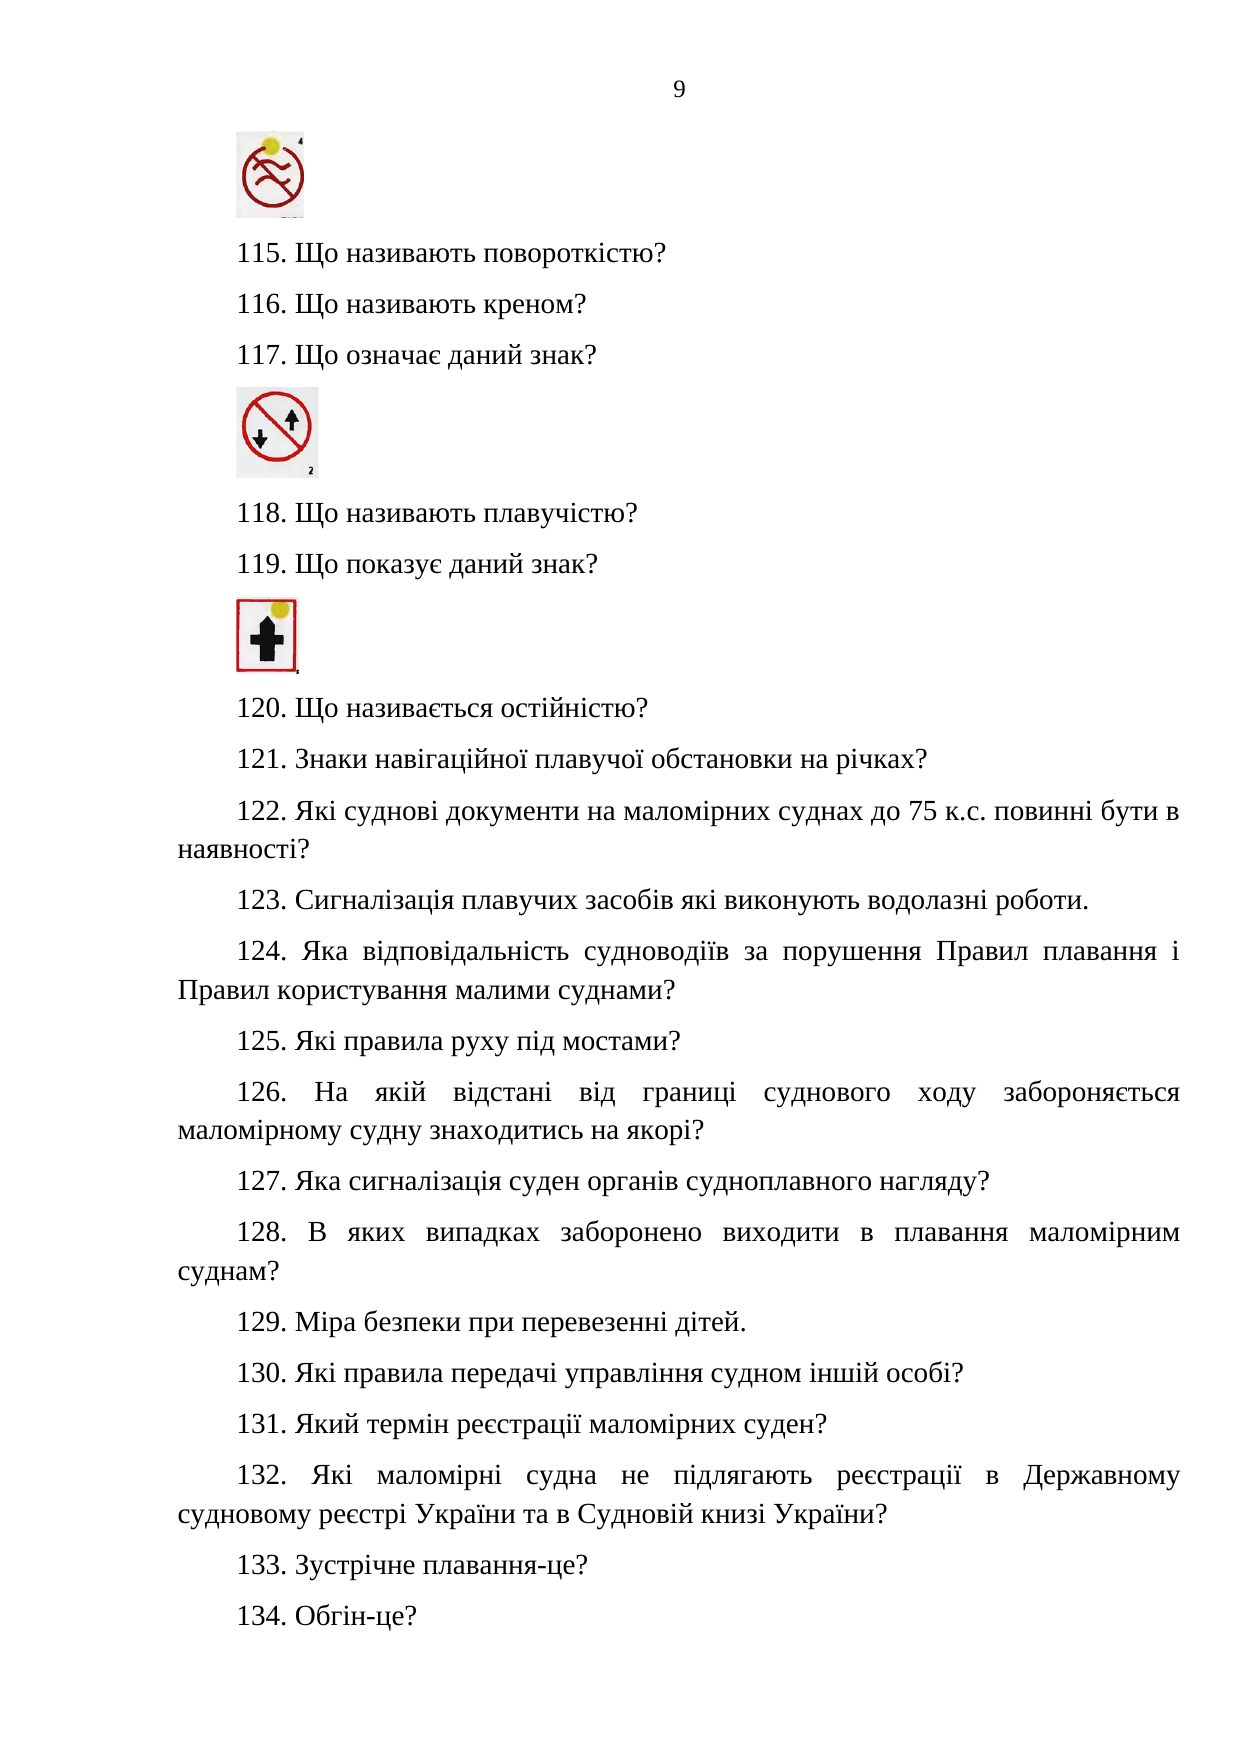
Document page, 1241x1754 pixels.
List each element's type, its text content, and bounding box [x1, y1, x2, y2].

text 115. Що називають повороткістю? [177, 235, 1181, 268]
text 116. Що називають креном? [177, 286, 1181, 319]
text 117. Що означає даний знак? [177, 337, 1181, 370]
text 128. В яких випадках заборонено виходити в плавання маломірним суднам? [177, 1214, 1181, 1287]
text 130. Які правила передачі управління судном іншій особі? [177, 1355, 1181, 1389]
text 126. На якій відстані від границі суднового ходу забороняється маломірному судну знаходитись на якорі? [177, 1074, 1181, 1146]
picture [236, 387, 319, 478]
text 125. Які правила руху під мостами? [177, 1023, 1181, 1056]
text 127. Яка сигналізація суден органів судноплавного нагляду? [177, 1163, 1181, 1197]
text 133. Зустрічне плавання-це? [177, 1547, 1181, 1580]
picture [236, 131, 304, 218]
text 121. Знаки навігаційної плавучої обстановки на річках? [177, 742, 1181, 775]
text 123. Сигналізація плавучих засобів які виконують водолазні роботи. [177, 882, 1181, 916]
text 131. Який термін реєстрації маломірних суден? [177, 1406, 1181, 1440]
text 122. Які суднові документи на маломірних суднах до 75 к.с. повинні бути в наявності? [177, 793, 1181, 865]
picture [236, 597, 299, 674]
text 120. Що називається остійністю? [177, 691, 1181, 724]
text 129. Міра безпеки при перевезенні дітей. [177, 1304, 1181, 1338]
text 132. Які маломірні судна не підлягають реєстрації в Державному судновому реєстрі України та в Судновій книзі України? [177, 1457, 1181, 1529]
text 134. Обгін-це? [177, 1598, 1181, 1631]
text 119. Що показує даний знак? [177, 546, 1181, 580]
text 118. Що називають плавучістю? [177, 495, 1181, 529]
text 124. Яка відповідальність судноводіїв за порушення Правил плавання і Правил користування малими суднами? [177, 933, 1181, 1005]
